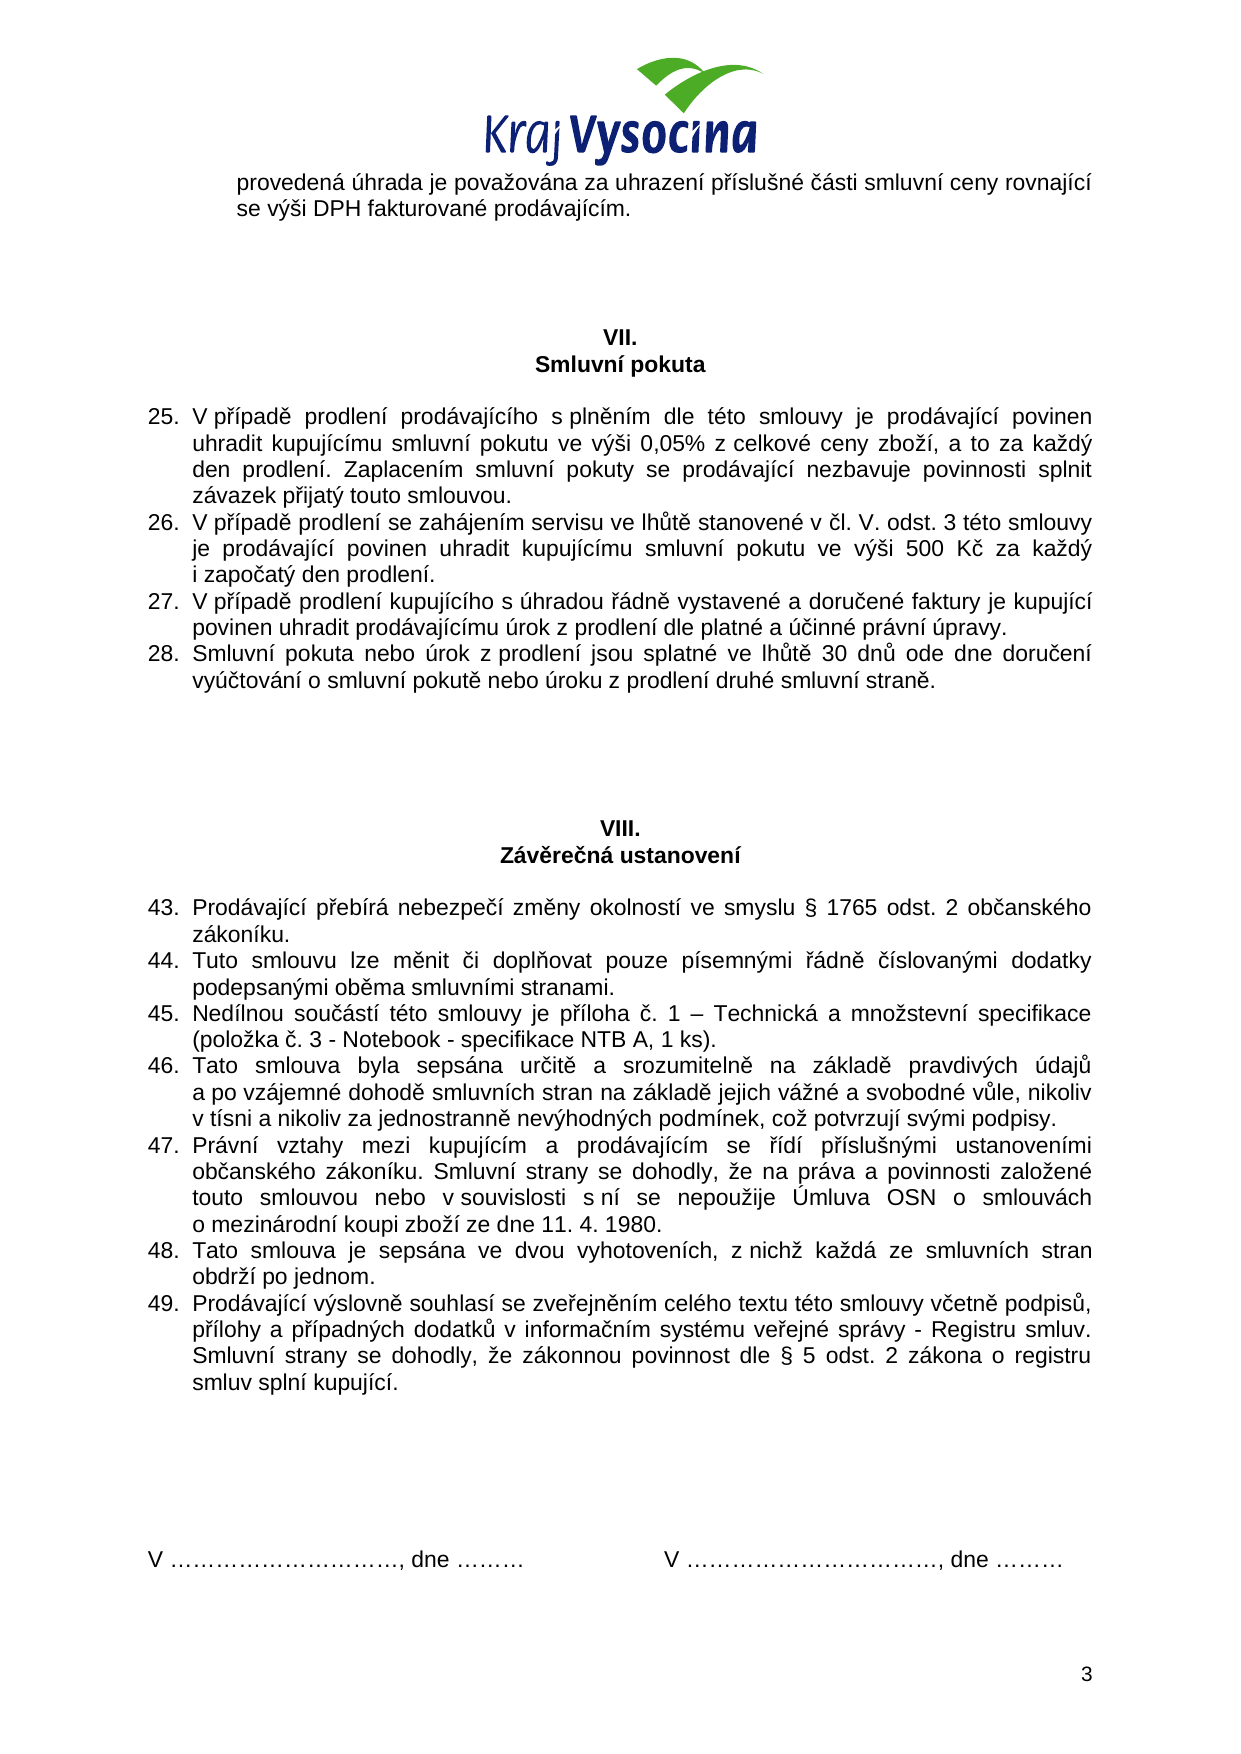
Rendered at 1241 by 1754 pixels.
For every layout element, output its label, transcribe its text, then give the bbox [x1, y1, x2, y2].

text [192, 168, 1092, 221]
text V …………………………, dne ……… V ……………………………, dne ……… [148, 1546, 1092, 1572]
list Tato smlouva je sepsána ve dvou vyhotoveních, z nichž každá ze smluvních stran obdrží po jednom. [148, 1237, 1092, 1290]
list Nedílnou součástí této smlouvy je příloha č. 1 – Technická a množstevní specifikace (položka č. 3 - Notebook - specifikace NTB A, 1 ks). [148, 1000, 1092, 1052]
text Smluvní pokuta [148, 351, 1092, 377]
list V případě prodlení kupujícího s úhradou řádně vystavené a doručené faktury je kupující povinen uhradit prodávajícímu úrok z prodlení dle platné a účinné právní úpravy. [148, 588, 1092, 640]
list Prodávající výslovně souhlasí se zveřejněním celého textu této smlouvy včetně podpisů, přílohy a případných dodatků v informačním systému veřejné správy - Registru smluv. Smluvní strany se dohodly, že zákonnou povinnost dle § 5 odst. 2 zákona o registru smluv splní kupující. [148, 1290, 1092, 1395]
list V případě prodlení se zahájením servisu ve lhůtě stanovené v čl. V. odst. 3 této smlouvy je prodávající povinen uhradit kupujícímu smluvní pokutu ve výši 500 Kč za každý i započatý den prodlení. [148, 509, 1092, 588]
list V případě prodlení prodávajícího s plněním dle této smlouvy je prodávající povinen uhradit kupujícímu smluvní pokutu ve výši 0,05% z celkové ceny zboží, a to za každý den prodlení. Zaplacením smluvní pokuty se prodávající nezbavuje povinnosti splnit závazek přijatý touto smlouvou. [148, 403, 1092, 509]
list Smluvní pokuta nebo úrok z prodlení jsou splatné ve lhůtě 30 dnů ode dne doručení vyúčtování o smluvní pokutě nebo úroku z prodlení druhé smluvní straně. [148, 640, 1092, 693]
list Tuto smlouvu lze měnit či doplňovat pouze písemnými řádně číslovanými dodatky podepsanými oběma smluvními stranami. [148, 947, 1092, 1000]
text VIII. [148, 815, 1092, 842]
text Závěrečná ustanovení [148, 842, 1092, 868]
list Prodávající přebírá nebezpečí změny okolností ve smyslu § 1765 odst. 2 občanského zákoníku. [148, 894, 1092, 947]
list Právní vztahy mezi kupujícím a prodávajícím se řídí příslušnými ustanoveními občanského zákoníku. Smluvní strany se dohodly, že na práva a povinnosti založené touto smlouvou nebo v souvislosti s ní se nepoužije Úmluva OSN o smlouvách o mezinárodní koupi zboží ze dne 11. 4. 1980. [148, 1132, 1092, 1237]
text VII. [148, 324, 1092, 351]
list Tato smlouva byla sepsána určitě a srozumitelně na základě pravdivých údajů a po vzájemné dohodě smluvních stran na základě jejich vážné a svobodné vůle, nikoliv v tísni a nikoliv za jednostranně nevýhodných podmínek, což potvrzují svými podpisy. [148, 1052, 1092, 1132]
